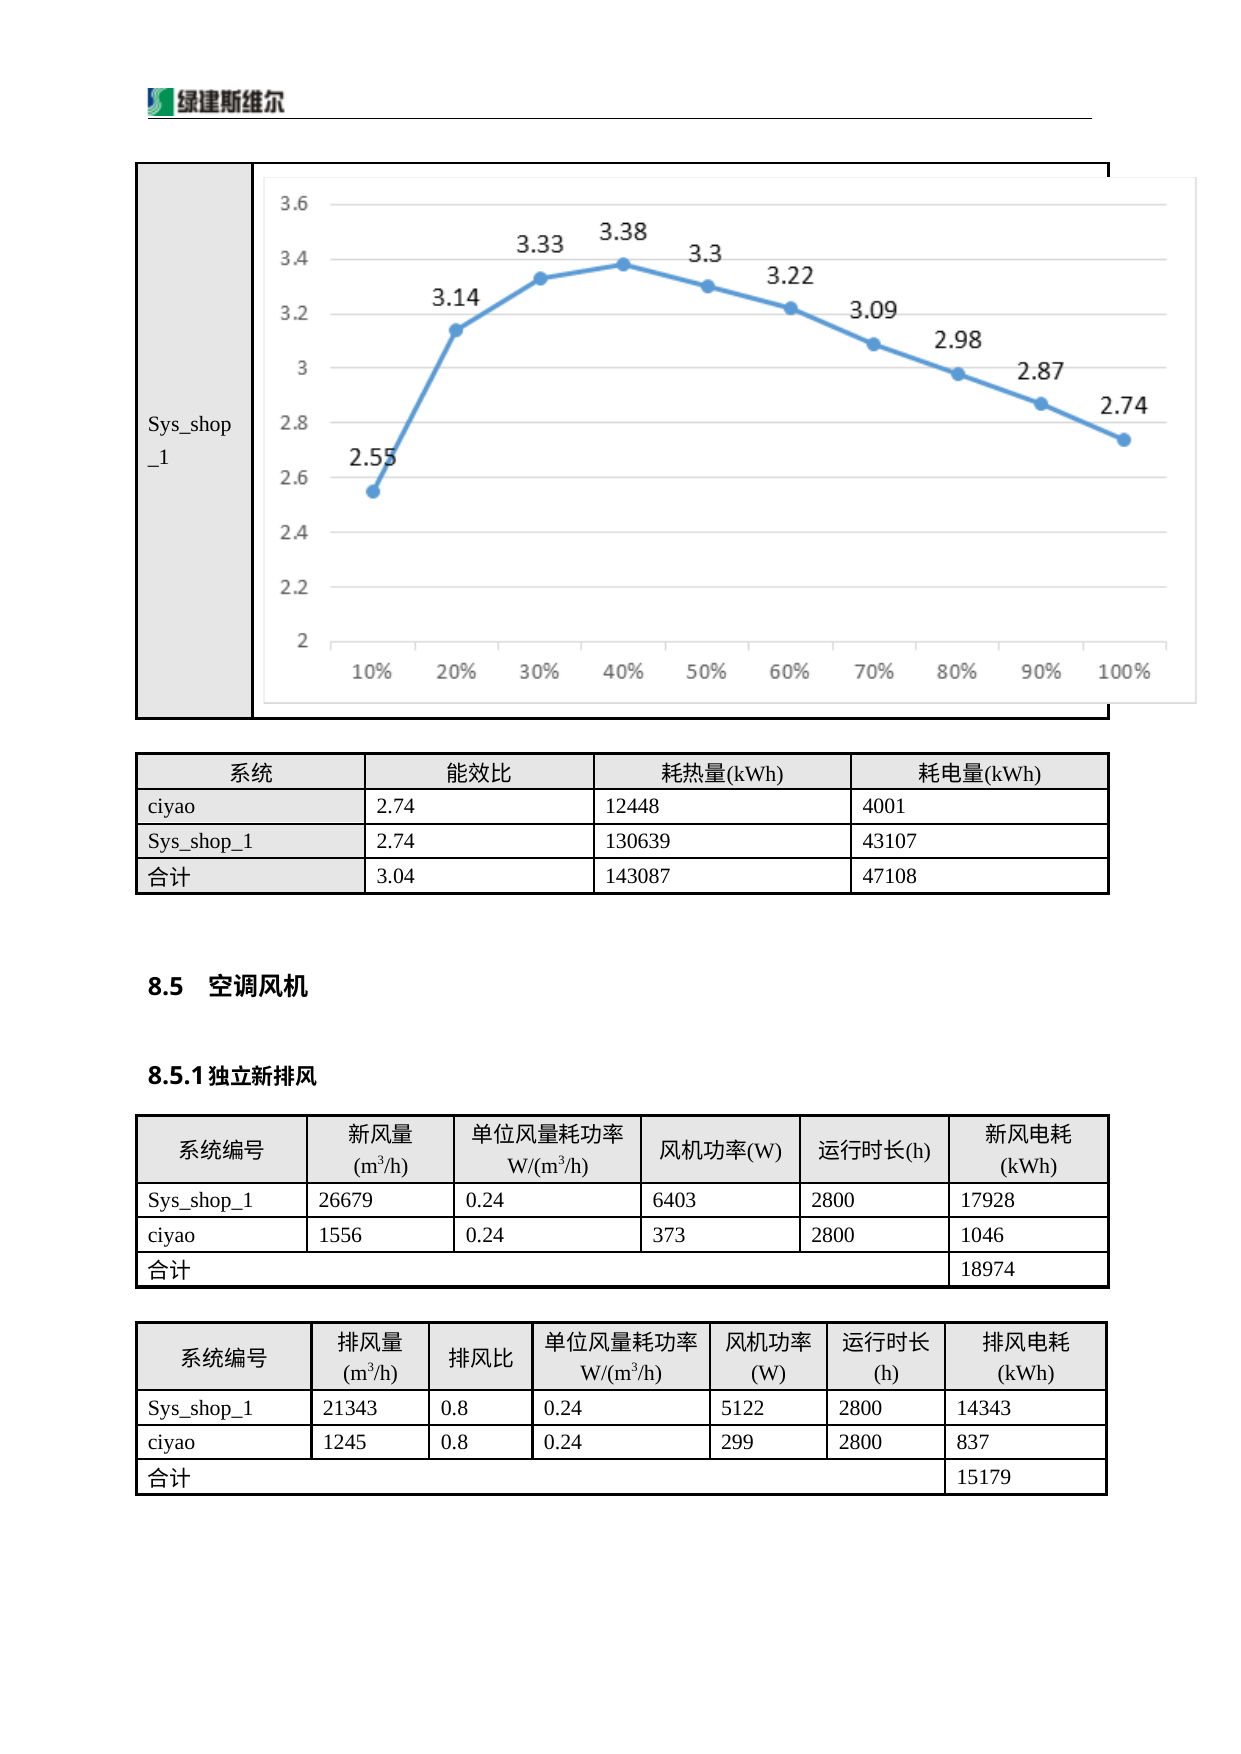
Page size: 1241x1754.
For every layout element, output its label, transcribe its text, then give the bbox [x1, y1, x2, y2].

table_cell 6403 [642, 1184, 799, 1216]
table_cell 2800 [801, 1184, 948, 1216]
table_cell 15179 [946, 1460, 1105, 1493]
table_header 能效比 [366, 755, 593, 788]
table_header 耗电量(kWh) [852, 755, 1107, 788]
table_header 耗热量(kWh) [595, 755, 850, 788]
table_header 运行时长(h) [828, 1324, 944, 1389]
table_cell 43107 [852, 825, 1107, 857]
table_cell 合计 [138, 859, 364, 892]
picture [147, 88, 288, 116]
table_cell 0.8 [430, 1391, 531, 1424]
table_cell 373 [642, 1218, 799, 1251]
subtitle 独立新排风 [148, 1042, 1092, 1107]
picture [263, 177, 1197, 704]
table_cell 0.24 [534, 1391, 709, 1424]
table_cell 4001 [852, 790, 1107, 822]
table_cell 1245 [313, 1426, 428, 1458]
table_cell 合计 [138, 1460, 944, 1493]
table_header 风机功率(W) [711, 1324, 826, 1389]
table_header 排风电耗 (kWh) [946, 1324, 1105, 1389]
table_cell 1046 [950, 1218, 1107, 1251]
table_cell 18974 [950, 1253, 1107, 1285]
table_cell 14343 [946, 1391, 1105, 1424]
table_cell 21343 [313, 1391, 428, 1424]
table_cell ciyao [138, 1218, 306, 1251]
table_cell Sys_shop_1 [138, 1184, 306, 1216]
table_header 系统编号 [138, 1324, 310, 1389]
subtitle 空调风机 [148, 952, 1092, 1017]
table_cell 合计 [138, 1253, 948, 1285]
table_cell 0.24 [455, 1184, 640, 1216]
table_header 运行时长(h) [801, 1117, 948, 1182]
table_cell 26679 [308, 1184, 453, 1216]
table_cell 2800 [801, 1218, 948, 1251]
table_cell 47108 [852, 859, 1107, 892]
table_header 单位风量耗功率 W/(m3/h) [455, 1117, 640, 1182]
table_cell ciyao [138, 790, 364, 822]
table_header 新风量 (m3/h) [308, 1117, 453, 1182]
table_cell 5122 [711, 1391, 826, 1424]
table_cell 2.74 [366, 790, 593, 822]
table_cell [254, 164, 1107, 717]
table_header 单位风量耗功率W/(m3/h) [534, 1324, 709, 1389]
table_cell 130639 [595, 825, 850, 857]
table_cell 143087 [595, 859, 850, 892]
table_header 新风电耗(kWh) [950, 1117, 1107, 1182]
table_header 系统编号 [138, 1117, 306, 1182]
table_cell 2800 [828, 1426, 944, 1458]
table_header 风机功率(W) [642, 1117, 799, 1182]
table_cell Sys_shop_1 [138, 1391, 310, 1424]
table_cell 1556 [308, 1218, 453, 1251]
table_cell ciyao [138, 1426, 310, 1458]
table_cell Sys_shop_1 [138, 164, 251, 717]
table_cell 12448 [595, 790, 850, 822]
table_header 排风比 [430, 1324, 531, 1389]
table_cell 0.24 [534, 1426, 709, 1458]
table_cell 837 [946, 1426, 1105, 1458]
table_header 排风量 (m3/h) [313, 1324, 428, 1389]
table_cell 0.8 [430, 1426, 531, 1458]
table_cell Sys_shop_1 [138, 825, 364, 857]
table_cell 2800 [828, 1391, 944, 1424]
table_cell 0.24 [455, 1218, 640, 1251]
table_cell 299 [711, 1426, 826, 1458]
table_cell 3.04 [366, 859, 593, 892]
table_header 系统 [138, 755, 364, 788]
table_cell 17928 [950, 1184, 1107, 1216]
table_cell 2.74 [366, 825, 593, 857]
